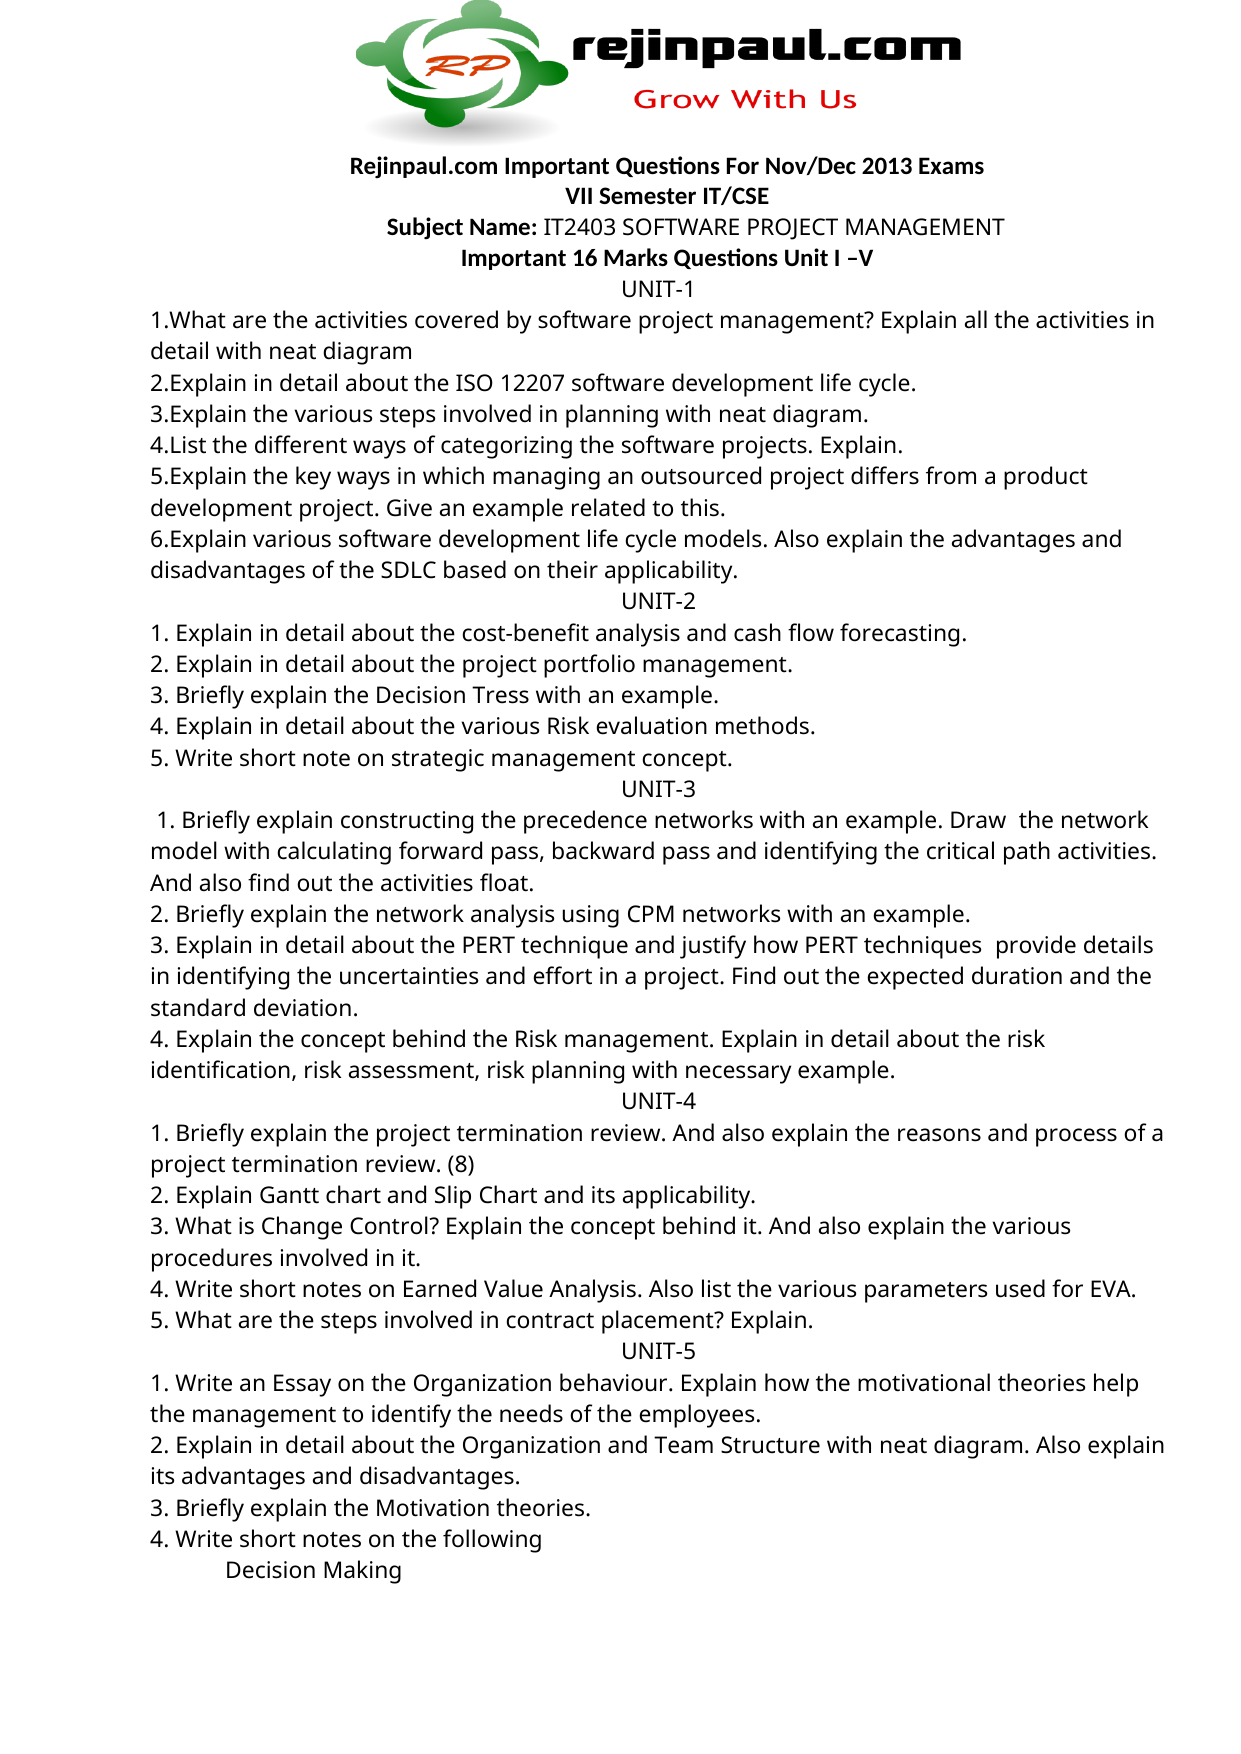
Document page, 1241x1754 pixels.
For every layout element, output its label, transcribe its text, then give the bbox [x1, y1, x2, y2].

text VII Semester IT/CSE [174, 181, 1161, 211]
text 1.What are the activities covered by software project management? Explain all the activities in detail with neat diagram [150, 304, 1167, 367]
text 2. Explain in detail about the Organization and Team Structure with neat diagram. Also explain its advantages and disadvantages. [150, 1429, 1167, 1492]
text UNIT-5 [150, 1335, 1167, 1367]
text Subject Name: IT2403 SOFTWARE PROJECT MANAGEMENT [150, 211, 1167, 242]
text 3.Explain the various steps involved in planning with neat diagram. [150, 398, 1167, 429]
text Decision Making [150, 1554, 1167, 1585]
text 1. Write an Essay on the Organization behaviour. Explain how the motivational theories help the management to identify the needs of the employees. [150, 1367, 1167, 1429]
text UNIT-1 [150, 273, 1167, 304]
text UNIT-3 [150, 773, 1167, 804]
text 3. Briefly explain the Motivation theories. [150, 1492, 1167, 1523]
text 3. Explain in detail about the PERT technique and justify how PERT techniques provide details in identifying the uncertainties and effort in a project. Find out the expected duration and the standard deviation. [150, 929, 1167, 1023]
text 4. Explain in detail about the various Risk evaluation methods. [150, 710, 1167, 742]
text Rejinpaul.com Important Questions For Nov/Dec 2013 Exams [174, 150, 1161, 181]
text 1. Explain in detail about the cost-benefit analysis and cash flow forecasting. [150, 617, 1167, 648]
text 2. Briefly explain the network analysis using CPM networks with an example. [150, 898, 1167, 929]
text 6.Explain various software development life cycle models. Also explain the advantages and disadvantages of the SDLC based on their applicability. [150, 523, 1167, 585]
text 3. Briefly explain the Decision Tress with an example. [150, 679, 1167, 710]
text UNIT-4 [150, 1085, 1167, 1117]
text 4. Write short notes on Earned Value Analysis. Also list the various parameters used for EVA. [150, 1273, 1167, 1304]
text Important 16 Marks Questions Unit I –V [174, 242, 1161, 273]
text 5.Explain the key ways in which managing an outsourced project differs from a product development project. Give an example related to this. [150, 460, 1167, 523]
text UNIT-2 [150, 585, 1167, 617]
picture [356, 0, 961, 147]
text 2.Explain in detail about the ISO 12207 software development life cycle. [150, 367, 1167, 398]
text 3. What is Change Control? Explain the concept behind it. And also explain the various procedures involved in it. [150, 1210, 1167, 1273]
text 4. Explain the concept behind the Risk management. Explain in detail about the risk identification, risk assessment, risk planning with necessary example. [150, 1023, 1167, 1085]
text 4. Write short notes on the following [150, 1523, 1167, 1554]
text 5. Write short note on strategic management concept. [150, 742, 1167, 773]
text 2. Explain in detail about the project portfolio management. [150, 648, 1167, 679]
text 4.List the different ways of categorizing the software projects. Explain. [150, 429, 1167, 460]
text 5. What are the steps involved in contract placement? Explain. [150, 1304, 1167, 1335]
text 1. Briefly explain constructing the precedence networks with an example. Draw the network model with calculating forward pass, backward pass and identifying the critical path activities. And also find out the activities float. [150, 804, 1167, 898]
text 1. Briefly explain the project termination review. And also explain the reasons and process of a project termination review. (8) [150, 1117, 1167, 1179]
text 2. Explain Gantt chart and Slip Chart and its applicability. [150, 1179, 1167, 1210]
